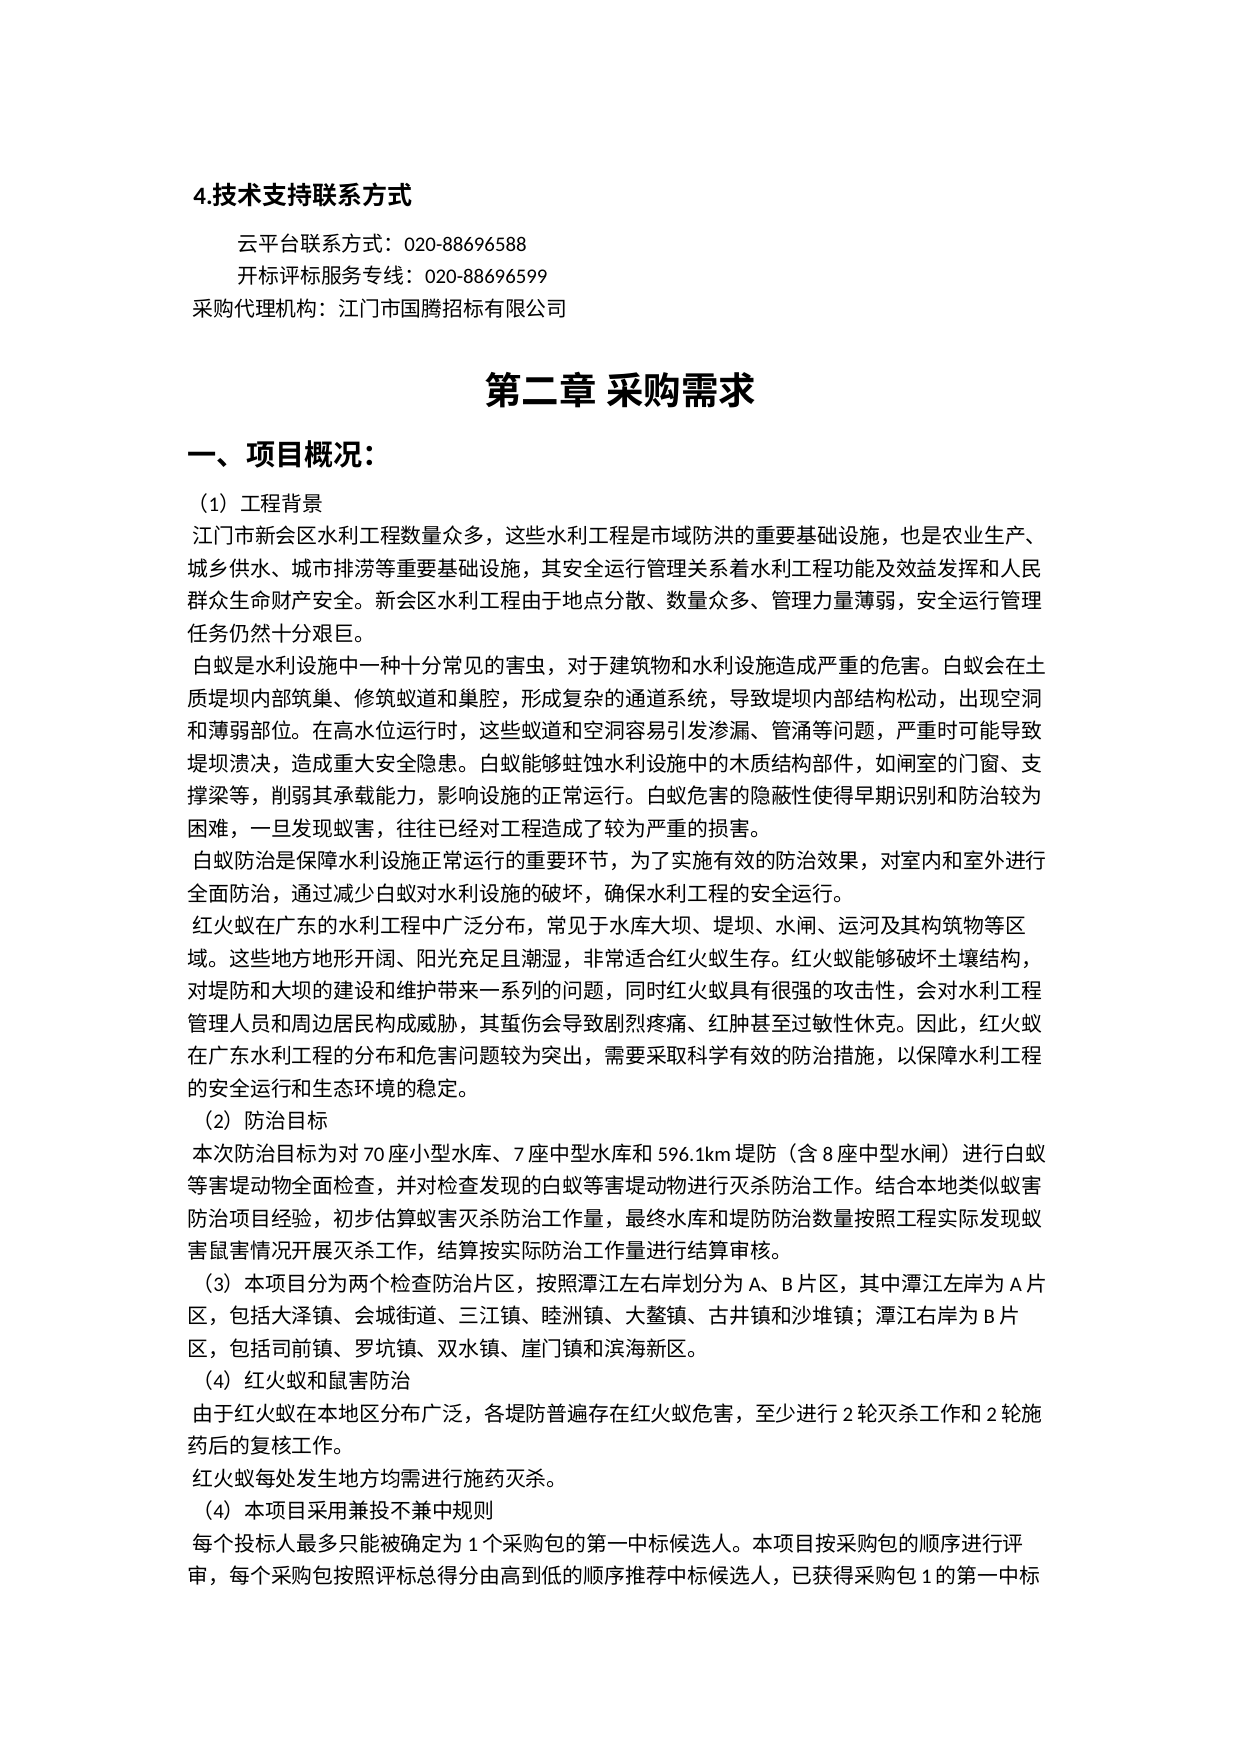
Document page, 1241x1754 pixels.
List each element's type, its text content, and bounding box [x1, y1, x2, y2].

text 第二章 采购需求 [187, 357, 1053, 422]
text 一、项目概况： [187, 422, 1053, 487]
text 4.技术支持联系方式 [187, 162, 1053, 227]
text 云平台联系方式：020-88696588 [187, 227, 1053, 259]
text 开标评标服务专线：020-88696599 [187, 259, 1053, 292]
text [187, 487, 1053, 1592]
text 采购代理机构：江门市国腾招标有限公司 [187, 292, 1053, 324]
